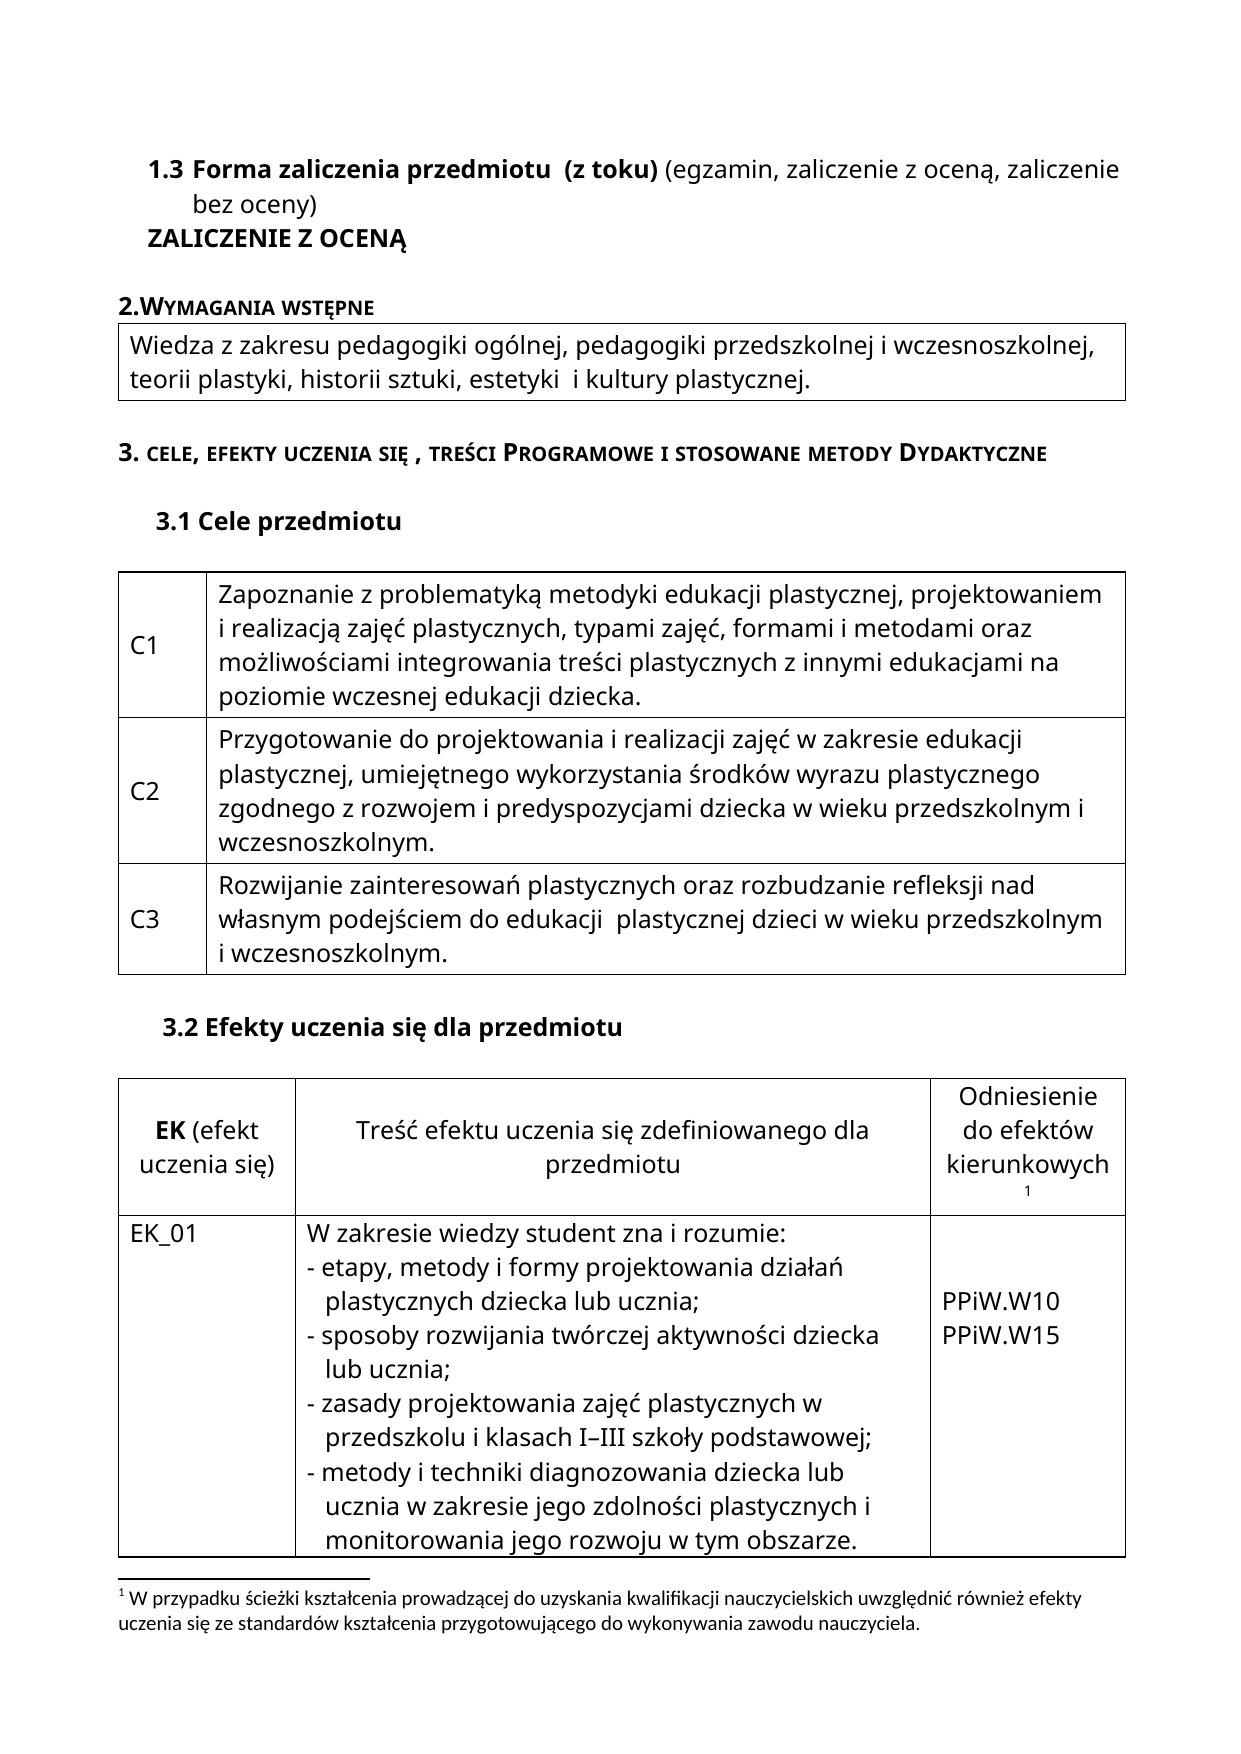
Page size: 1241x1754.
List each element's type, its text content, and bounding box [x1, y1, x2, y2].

text 2.Wymagania wstępne [118, 288, 1122, 322]
table_header Zapoznanie z problematyką metodyki edukacji plastycznej, projektowaniem i realizacją zajęć plastycznych, typami zajęć, formami i metodami oraz możliwościami integrowania treści plastycznych z innymi edukacjami na poziomie wczesnej edukacji dziecka. [207, 573, 1125, 717]
table_header C1 [119, 573, 206, 717]
text 1.3 Forma zaliczenia przedmiotu (z toku) (egzamin, zaliczenie z oceną, zaliczenie bez oceny) [148, 152, 1122, 220]
table_header EK (efekt uczenia się) [119, 1079, 295, 1215]
text 3.1 Cele przedmiotu [156, 503, 1122, 537]
table_cell W zakresie wiedzy student zna i rozumie: - etapy, metody i formy projektowania działań plastycznych dziecka lub ucznia; - sposoby rozwijania twórczej aktywności dziecka lub ucznia; - zasady projektowania zajęć plastycznych w przedszkolu i klasach I–III szkoły podstawowej; - metody i techniki diagnozowania dziecka lub ucznia w zakresie jego zdolności plastycznych i monitorowania jego rozwoju w tym obszarze. [296, 1216, 930, 1556]
text ZALICZENIE Z OCENĄ [148, 220, 1122, 254]
table_cell C3 [119, 864, 206, 974]
text 3.2 Efekty uczenia się dla przedmiotu [162, 1009, 1122, 1043]
table_cell PPiW.W10 PPiW.W15 [931, 1216, 1125, 1556]
text 3. cele, efekty uczenia się , treści Programowe i stosowane metody Dydaktyczne [118, 435, 1122, 469]
table_header Wiedza z zakresu pedagogiki ogólnej, pedagogiki przedszkolnej i wczesnoszkolnej, teorii plastyki, historii sztuki, estetyki i kultury plastycznej. [119, 324, 1125, 400]
table_cell EK_01 [119, 1216, 295, 1556]
table_cell C2 [119, 718, 206, 863]
table_cell Rozwijanie zainteresowań plastycznych oraz rozbudzanie refleksji nad własnym podejściem do edukacji plastycznej dzieci w wieku przedszkolnym i wczesnoszkolnym. [207, 864, 1125, 974]
table_cell Przygotowanie do projektowania i realizacji zajęć w zakresie edukacji plastycznej, umiejętnego wykorzystania środków wyrazu plastycznego zgodnego z rozwojem i predyspozycjami dziecka w wieku przedszkolnym i wczesnoszkolnym. [207, 718, 1125, 863]
table_header Odniesienie do efektów kierunkowych [931, 1079, 1125, 1215]
table_header Treść efektu uczenia się zdefiniowanego dla przedmiotu [296, 1079, 930, 1215]
